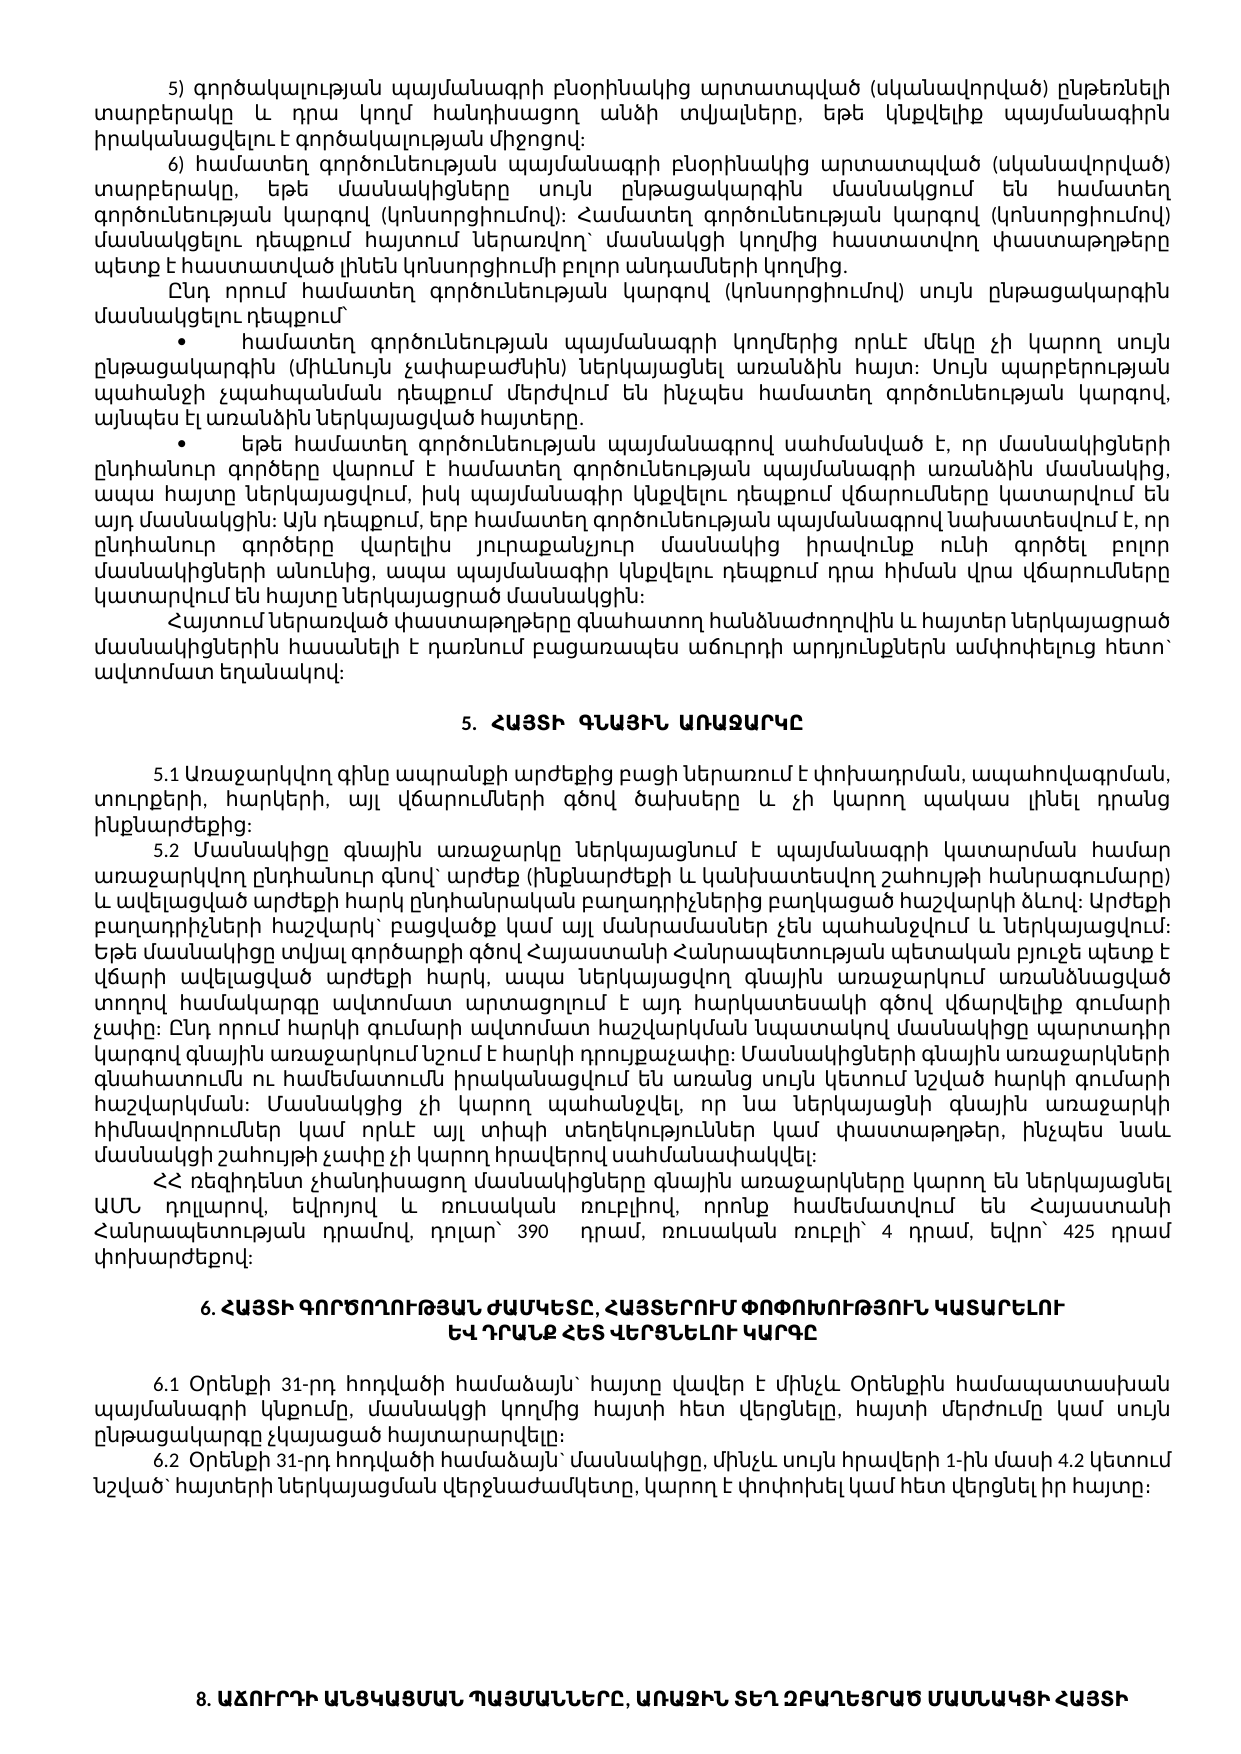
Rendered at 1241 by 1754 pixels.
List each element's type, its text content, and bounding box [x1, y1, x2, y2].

text 5.2 Մասնակիցը գնային առաջարկը ներկայացնում է պայմանագրի կատարման համար առաջարկվող ընդհանուր գնով` արժեք (ինքնարժեքի և կանխատեսվող շահույթի հանրագումարը) և ավելացված արժեքի հարկ ընդհանրական բաղադրիչներից բաղկացած հաշվարկի ձևով: Արժեքի բաղադրիչների հաշվարկ` բացվածք կամ այլ մանրամասներ չեն պահանջվում և ներկայացվում: Եթե մասնակիցը տվյալ գործարքի գծով Հայաստանի Հանրապետության պետական բյուջե պետք է վճարի ավելացված արժեքի հարկ, ապա ներկայացվող գնային առաջարկում առանձնացված տողով համակարգը ավտոմատ արտացոլում է այդ հարկատեսակի գծով վճարվելիք գումարի չափը: Ընդ որում հարկի գումարի ավտոմատ հաշվարկման նպատակով մասնակիցը պարտադիր կարգով գնային առաջարկում նշում է հարկի դրույքաչափը: Մասնակիցների գնային առաջարկների գնահատումն ու համեմատումն իրականացվում են առանց սույն կետում նշված հարկի գումարի հաշվարկման: Մասնակցից չի կարող պահանջվել, որ նա ներկայացնի գնային առաջարկի հիմնավորումներ կամ որևէ այլ տիպի տեղեկություններ կամ փաստաթղթեր, ինչպես նաև մասնակցի շահույթի չափը չի կարող հրավերով սահմանափակվել: [94, 837, 1171, 1168]
text 5.1 Առաջարկվող գինը ապրանքի արժեքից բացի ներառում է փոխադրման, ապահովագրման, տուրքերի, հարկերի, այլ վճարումների գծով ծախսերը և չի կարող պակաս լինել դրանց ինքնարժեքից: [94, 761, 1171, 837]
list եթե համատեղ գործունեության պայմանագրով սահմանված է, որ մասնակիցների ընդհանուր գործերը վարում է համատեղ գործունեության պայմանագրի առանձին մասնակից, ապա հայտը ներկայացվում, իսկ պայմանագիր կնքվելու դեպքում վճարումները կատարվում են այդ մասնակցին: Այն դեպքում, երբ համատեղ գործունեության պայմանագրով նախատեսվում է, որ ընդհանուր գործերը վարելիս յուրաքանչյուր մասնակից իրավունք ունի գործել բոլոր մասնակիցների անունից, ապա պայմանագիր կնքվելու դեպքում դրա հիման վրա վճարումները կատարվում են հայտը ներկայացրած մասնակցին: [94, 431, 1171, 609]
text 5) գործակալության պայմանագրի բնօրինակից արտատպված (սկանավորված) ընթեռնելի տարբերակը և դրա կողմ հանդիսացող անձի տվյալները, եթե կնքվելիք պայմանագիրն իրականացվելու է գործակալության միջոցով: [94, 75, 1171, 151]
text 8. ԱՃՈՒՐԴԻ ԱՆՑԿԱՑՄԱՆ ՊԱՅՄԱՆՆԵՐԸ, ԱՌԱՋԻՆ ՏԵՂ ԶԲԱՂԵՑՐԱԾ ՄԱՍՆԱԿՑԻ ՀԱՅՏԻ [94, 1686, 1171, 1712]
text 6.1 Օրենքի 31-րդ հոդվածի համաձայն` հայտը վավեր է մինչև Օրենքին համապատասխան պայմանագրի կնքումը, մասնակցի կողմից հայտի հետ վերցնելը, հայտի մերժումը կամ սույն ընթացակարգը չկայացած հայտարարվելը։ [94, 1371, 1171, 1447]
text 6. ՀԱՅՏԻ ԳՈՐԾՈՂՈՒԹՅԱՆ ԺԱՄԿԵՏԸ, ՀԱՅՏԵՐՈՒՄ ՓՈՓՈԽՈՒԹՅՈՒՆ ԿԱՏԱՐԵԼՈՒ [94, 1295, 1171, 1320]
text ՀՀ ռեզիդենտ չհանդիսացող մասնակիցները գնային առաջարկները կարող են ներկայացնել ԱՄՆ դոլլարով, եվրոյով և ռուսական ռուբլիով, որոնք համեմատվում են Հայաստանի Հանրապետության դրամով, դոլար՝ 390 դրամ, ռուսական ռուբլի՝ 4 դրամ, եվրո՝ 425 դրամ փոխարժեքով: [94, 1168, 1171, 1269]
text ԵՎ ԴՐԱՆՔ ՀԵՏ ՎԵՐՑՆԵԼՈՒ ԿԱՐԳԸ [94, 1320, 1171, 1346]
list համատեղ գործունեության պայմանագրի կողմերից որևէ մեկը չի կարող սույն ընթացակարգին (միևնույն չափաբաժնին) ներկայացնել առանձին հայտ: Սույն պարբերության պահանջի չպահպանման դեպքում մերժվում են ինչպես համատեղ գործունեության կարգով, այնպես էլ առանձին ներկայացված հայտերը. [94, 329, 1171, 431]
text Հայտում ներառված փաստաթղթերը գնահատող հանձնաժողովին և հայտեր ներկայացրած մասնակիցներին հասանելի է դառնում բացառապես աճուրդի արդյունքներն ամփոփելուց հետո` ավտոմատ եղանակով: [94, 609, 1171, 685]
text Ընդ որում համատեղ գործունեության կարգով (կոնսորցիումով) սույն ընթացակարգին մասնակցելու դեպքում՝ [94, 278, 1171, 329]
text 5. ՀԱՅՏԻ ԳՆԱՅԻՆ ԱՌԱՋԱՐԿԸ [94, 710, 1171, 736]
text 6.2 Օրենքի 31-րդ հոդվածի համաձայն` մասնակիցը, մինչև սույն հրավերի 1-ին մասի 4.2 կետում նշված` հայտերի ներկայացման վերջնաժամկետը, կարող է փոփոխել կամ հետ վերցնել իր հայտը։ [94, 1447, 1171, 1498]
text 6) համատեղ գործունեության պայմանագրի բնօրինակից արտատպված (սկանավորված) տարբերակը, եթե մասնակիցները սույն ընթացակարգին մասնակցում են համատեղ գործունեության կարգով (կոնսորցիումով): Համատեղ գործունեության կարգով (կոնսորցիումով) մասնակցելու դեպքում հայտում ներառվող` մասնակցի կողմից հաստատվող փաստաթղթերը պետք է հաստատված լինեն կոնսորցիումի բոլոր անդամների կողմից. [94, 151, 1171, 278]
